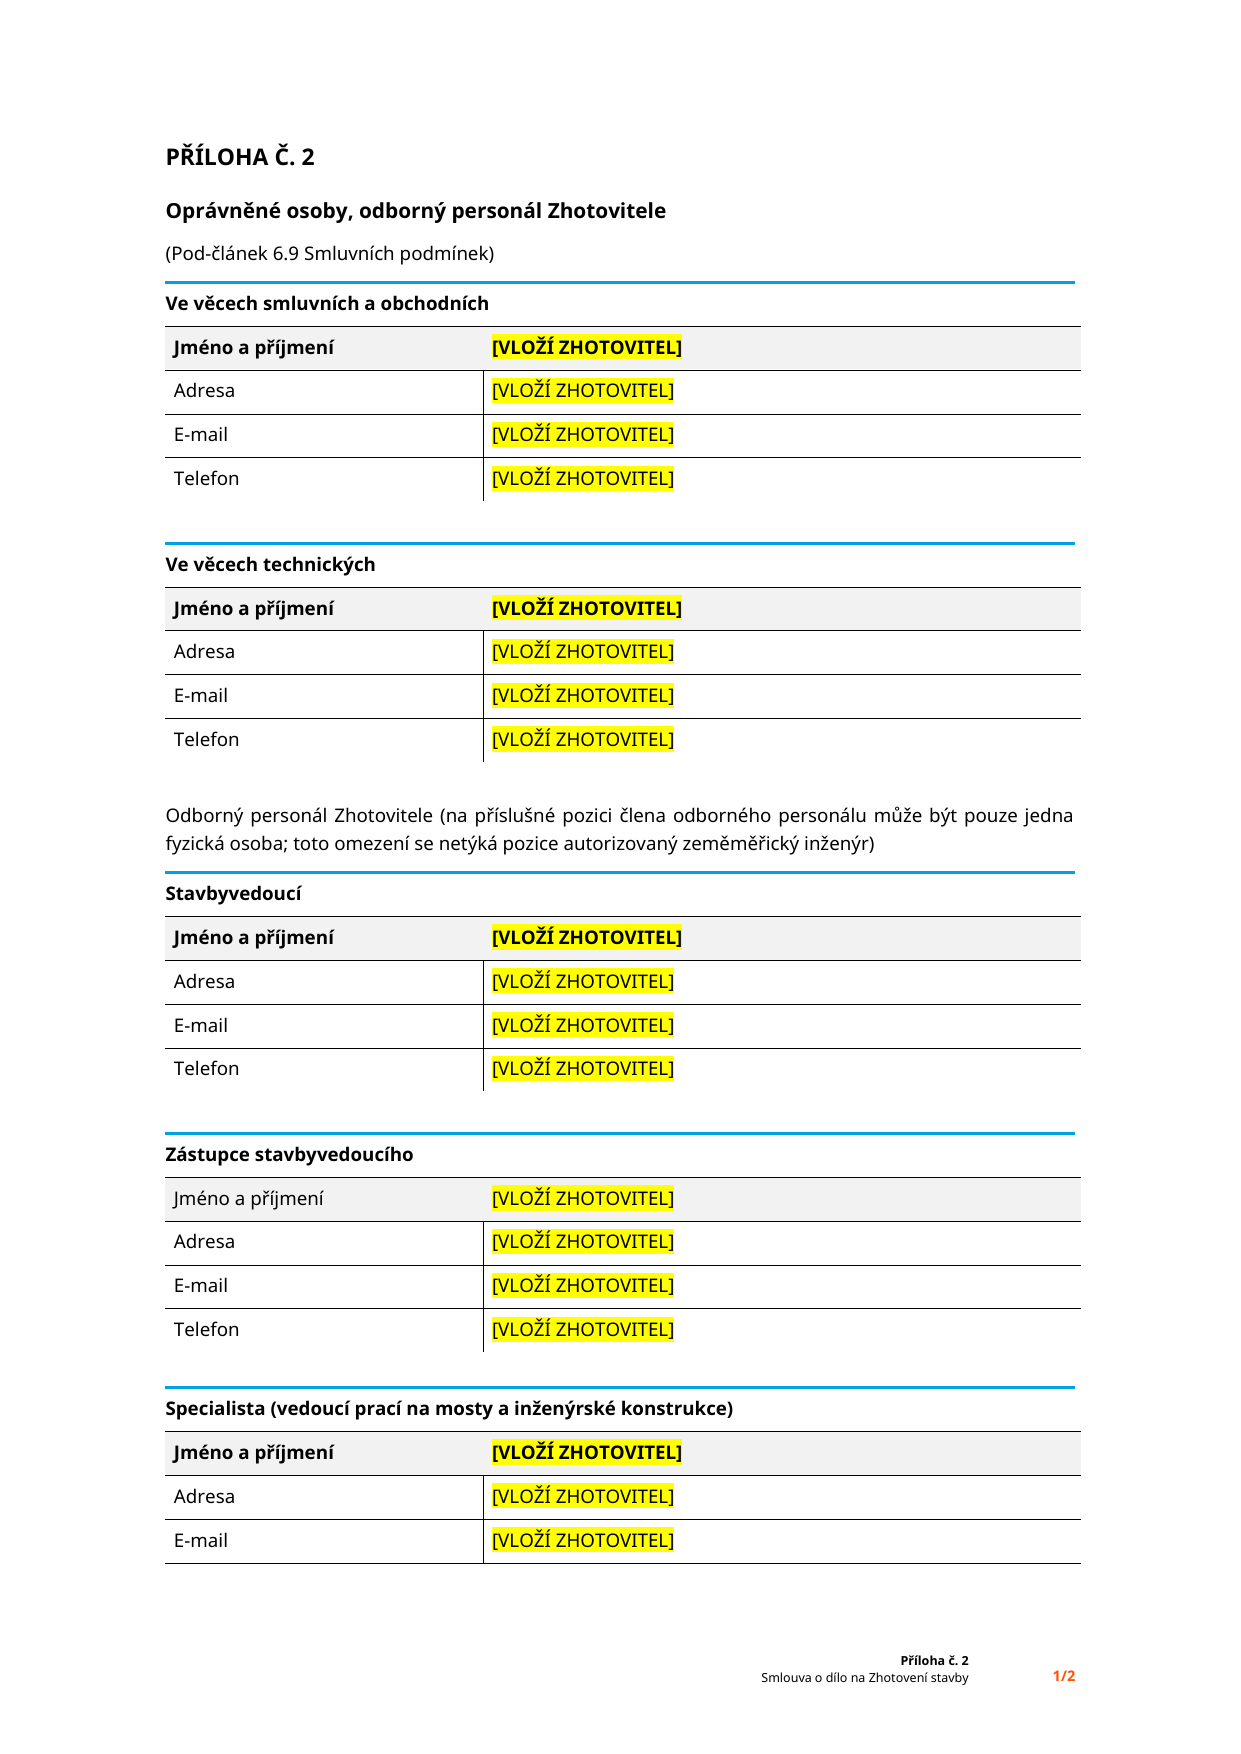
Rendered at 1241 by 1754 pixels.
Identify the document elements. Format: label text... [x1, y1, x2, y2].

table_cell [VLOŽÍ ZHOTOVITEL] [484, 1520, 1081, 1562]
table_cell [VLOŽÍ ZHOTOVITEL] [484, 961, 1081, 1004]
text Oprávněné osoby, odborný personál Zhotovitele [165, 197, 1075, 225]
table_cell Telefon [165, 458, 483, 501]
table_cell [VLOŽÍ ZHOTOVITEL] [484, 1309, 1081, 1352]
text Příloha č. 2 [165, 141, 1075, 173]
table_cell [VLOŽÍ ZHOTOVITEL] [484, 631, 1081, 674]
table_header [VLOŽÍ ZHOTOVITEL] [484, 1432, 1081, 1475]
table_cell [VLOŽÍ ZHOTOVITEL] [484, 1049, 1081, 1091]
table_cell Adresa [165, 1476, 483, 1519]
table_header [VLOŽÍ ZHOTOVITEL] [484, 1178, 1081, 1221]
table_cell [VLOŽÍ ZHOTOVITEL] [484, 1266, 1081, 1308]
text Zástupce stavbyvedoucího [165, 1135, 1075, 1167]
text (Pod-článek 6.9 Smluvních podmínek) [165, 240, 1075, 266]
text Ve věcech smluvních a obchodních [165, 284, 1075, 316]
table_cell E-mail [165, 1520, 483, 1562]
table_cell Telefon [165, 1309, 483, 1352]
table_header [VLOŽÍ ZHOTOVITEL] [484, 588, 1081, 630]
table_header Jméno a příjmení [165, 327, 484, 369]
table_header [VLOŽÍ ZHOTOVITEL] [484, 917, 1081, 960]
table_cell [VLOŽÍ ZHOTOVITEL] [484, 415, 1081, 457]
table_header Jméno a příjmení [165, 1432, 484, 1475]
table_cell E-mail [165, 415, 483, 457]
table_cell Telefon [165, 719, 483, 762]
table_cell Adresa [165, 1222, 483, 1264]
table_cell Adresa [165, 371, 483, 413]
text Ve věcech technických [165, 545, 1075, 577]
table_cell Adresa [165, 631, 483, 674]
table_cell E-mail [165, 675, 483, 718]
text Specialista (vedoucí prací na mosty a inženýrské konstrukce) [165, 1389, 1075, 1421]
table_cell [VLOŽÍ ZHOTOVITEL] [484, 675, 1081, 718]
table_cell E-mail [165, 1266, 483, 1308]
table_header Jméno a příjmení [165, 588, 484, 630]
table_header Jméno a příjmení [165, 1178, 484, 1221]
table_cell [VLOŽÍ ZHOTOVITEL] [484, 1222, 1081, 1264]
table_cell Telefon [165, 1049, 483, 1091]
table_header Jméno a příjmení [165, 917, 484, 960]
table_cell E-mail [165, 1005, 483, 1047]
table_header [VLOŽÍ ZHOTOVITEL] [484, 327, 1081, 369]
table_cell [VLOŽÍ ZHOTOVITEL] [484, 1476, 1081, 1519]
table_cell Adresa [165, 961, 483, 1004]
text Odborný personál Zhotovitele (na příslušné pozici člena odborného personálu může být pouze jedna fyzická osoba; toto omezení se netýká pozice autorizovaný zeměměřický inženýr) [165, 802, 1075, 856]
text Stavbyvedoucí [165, 874, 1075, 906]
table_cell [VLOŽÍ ZHOTOVITEL] [484, 458, 1081, 501]
table_cell [VLOŽÍ ZHOTOVITEL] [484, 371, 1081, 413]
table_cell [VLOŽÍ ZHOTOVITEL] [484, 1005, 1081, 1047]
table_cell [VLOŽÍ ZHOTOVITEL] [484, 719, 1081, 762]
